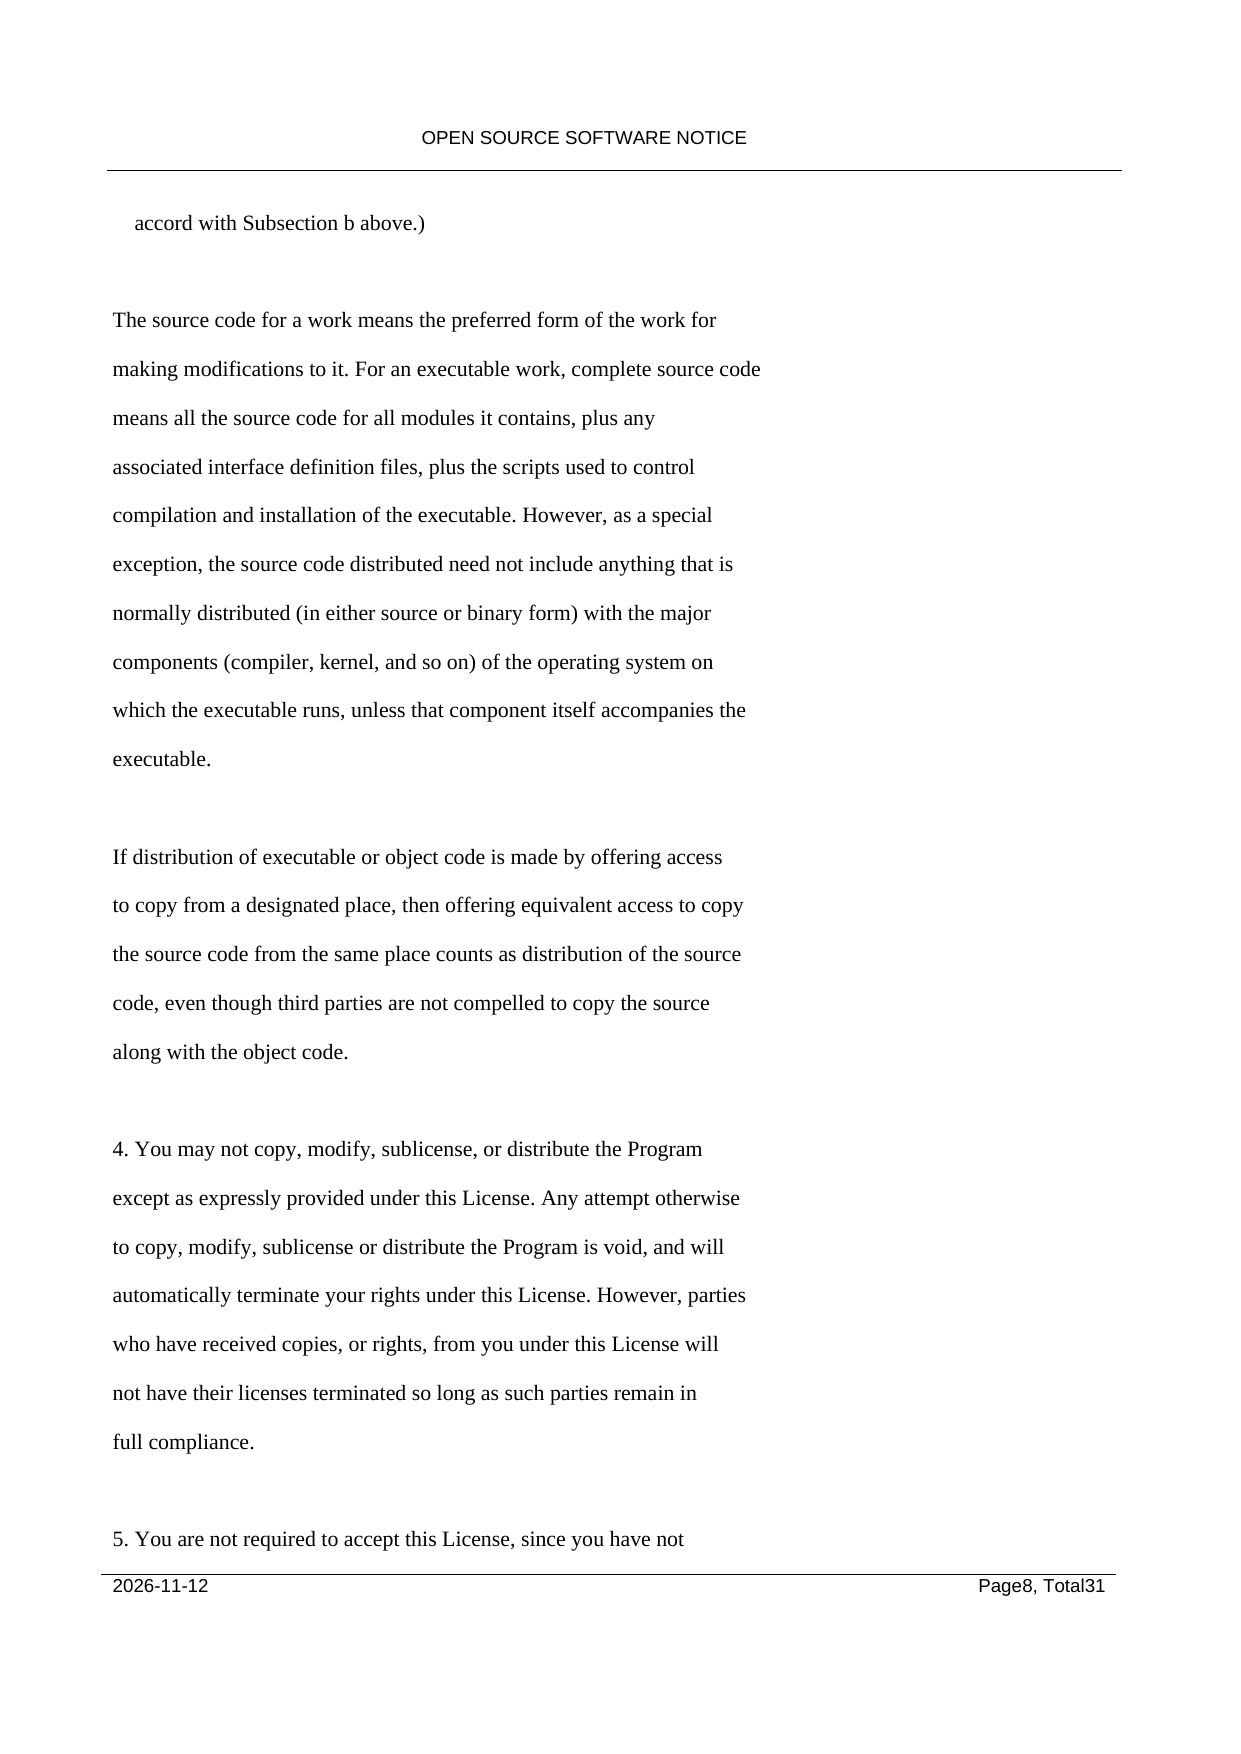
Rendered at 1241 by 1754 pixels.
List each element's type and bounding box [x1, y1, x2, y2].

text [112, 206, 1128, 1555]
